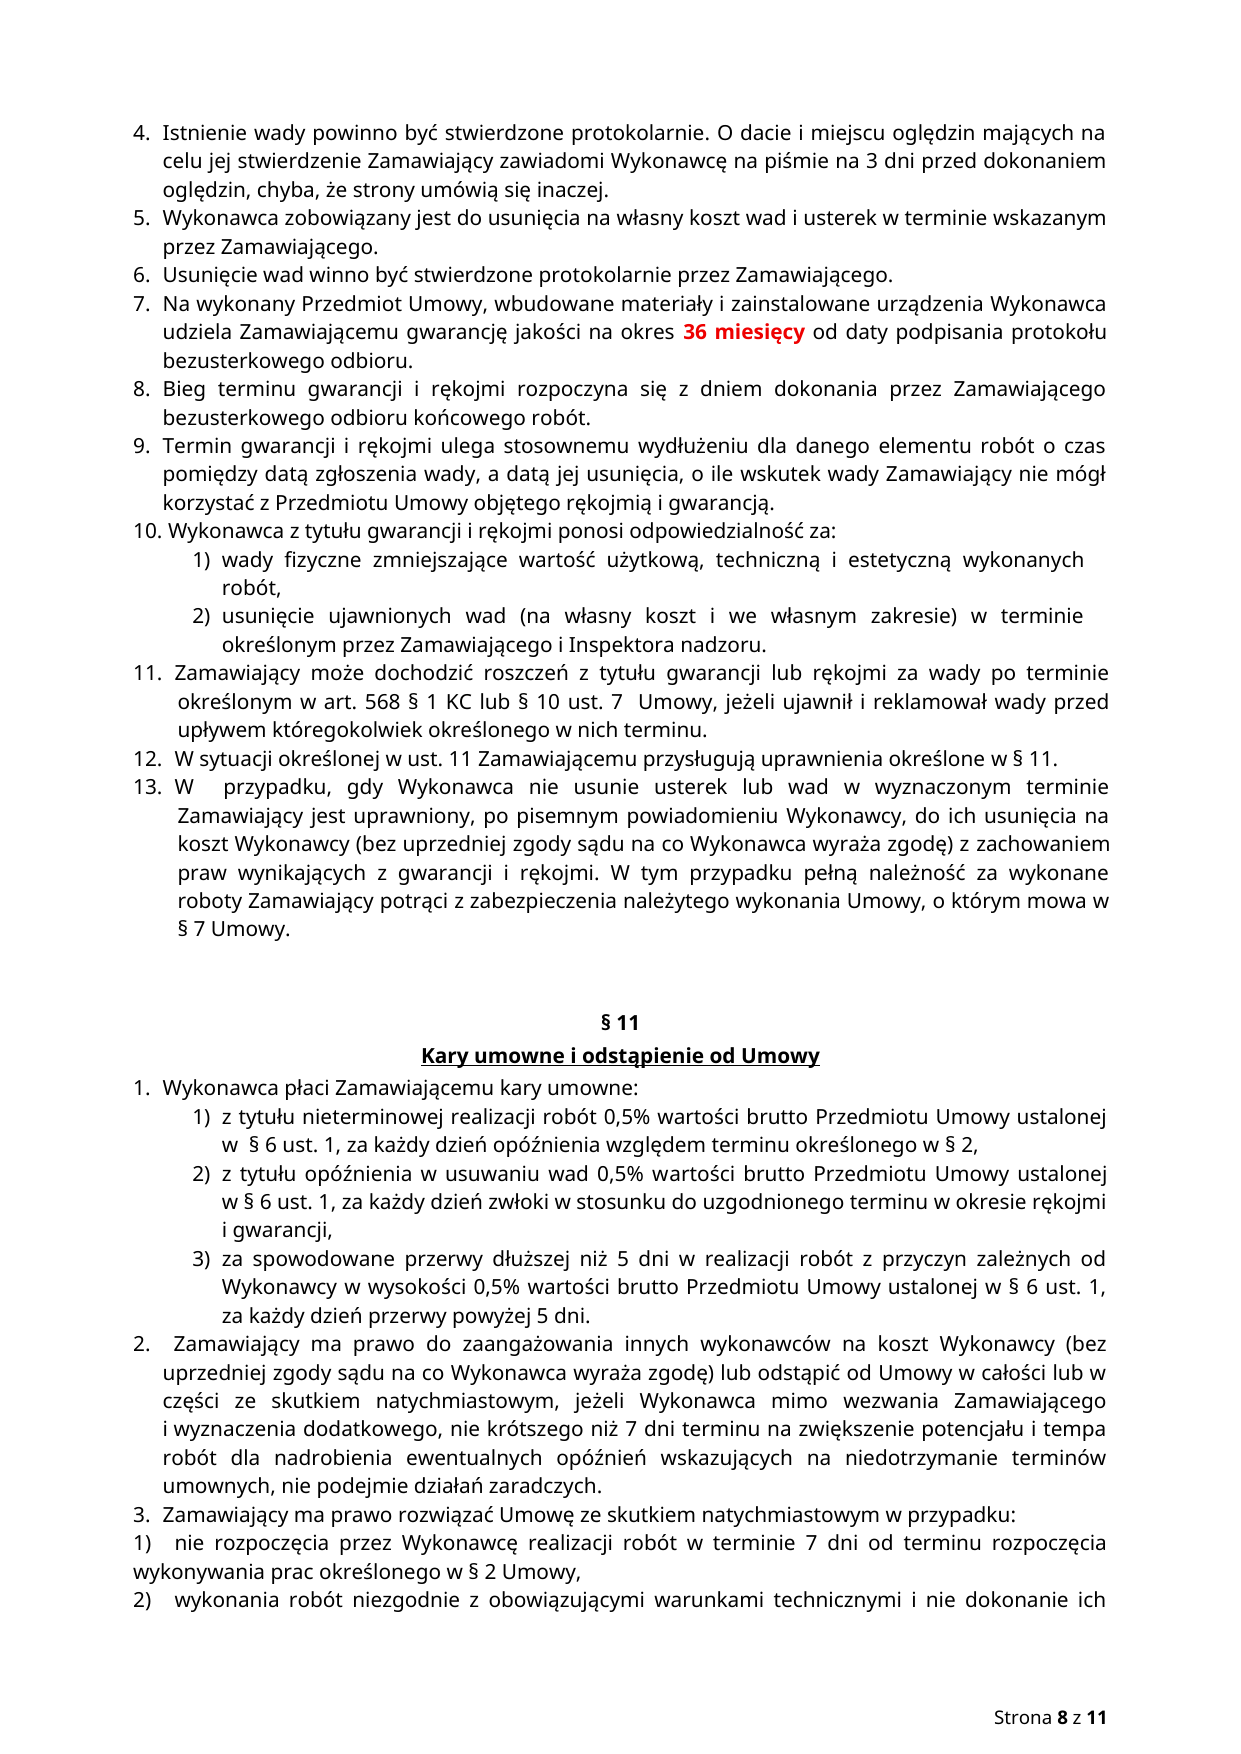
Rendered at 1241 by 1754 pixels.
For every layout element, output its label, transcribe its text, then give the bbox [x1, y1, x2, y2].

list z tytułu opóźnienia w usuwaniu wad 0,5% wartości brutto Przedmiotu Umowy ustalonej w § 6 ust. 1, za każdy dzień zwłoki w stosunku do uzgodnionego terminu w okresie rękojmi i gwarancji, [192, 1159, 1108, 1244]
list Na wykonany Przedmiot Umowy, wbudowane materiały i zainstalowane urządzenia Wykonawca udziela Zamawiającemu gwarancję jakości na okres 36 miesięcy od daty podpisania protokołu bezusterkowego odbioru. [133, 289, 1108, 374]
list usunięcie ujawnionych wad (na własny koszt i we własnym zakresie) w terminie określonym przez Zamawiającego i Inspektora nadzoru. [192, 602, 1085, 658]
list Wykonawca z tytułu gwarancji i rękojmi ponosi odpowiedzialność za: [133, 516, 1108, 545]
list za spowodowane przerwy dłuższej niż 5 dni w realizacji robót z przyczyn zależnych od Wykonawcy w wysokości 0,5% wartości brutto Przedmiotu Umowy ustalonej w § 6 ust. 1, za każdy dzień przerwy powyżej 5 dni. [192, 1244, 1108, 1329]
text § 11 [133, 1008, 1108, 1037]
list Zamawiający może dochodzić roszczeń z tytułu gwarancji lub rękojmi za wady po terminie określonym w art. 568 § 1 KC lub § 10 ust. 7 Umowy, jeżeli ujawnił i reklamował wady przed upływem któregokolwiek określonego w nich terminu. [133, 658, 1111, 744]
list wady fizyczne zmniejszające wartość użytkową, techniczną i estetyczną wykonanych robót, [192, 545, 1085, 602]
list Wykonawca zobowiązany jest do usunięcia na własny koszt wad i usterek w terminie wskazanym przez Zamawiającego. [133, 203, 1108, 260]
list Wykonawca płaci Zamawiającemu kary umowne: [133, 1073, 1108, 1102]
list W przypadku, gdy Wykonawca nie usunie usterek lub wad w wyznaczonym terminie Zamawiający jest uprawniony, po pisemnym powiadomieniu Wykonawcy, do ich usunięcia na koszt Wykonawcy (bez uprzedniej zgody sądu na co Wykonawca wyraża zgodę) z zachowaniem praw wynikających z gwarancji i rękojmi. W tym przypadku pełną należność za wykonane roboty Zamawiający potrąci z zabezpieczenia należytego wykonania Umowy, o którym mowa w § 7 Umowy. [133, 772, 1111, 943]
list W sytuacji określonej w ust. 11 Zamawiającemu przysługują uprawnienia określone w § 11. [133, 744, 1111, 772]
list Termin gwarancji i rękojmi ulega stosownemu wydłużeniu dla danego elementu robót o czas pomiędzy datą zgłoszenia wady, a datą jej usunięcia, o ile wskutek wady Zamawiający nie mógł korzystać z Przedmiotu Umowy objętego rękojmią i gwarancją. [133, 431, 1108, 516]
list Istnienie wady powinno być stwierdzone protokolarnie. O dacie i miejscu oględzin mających na celu jej stwierdzenie Zamawiający zawiadomi Wykonawcę na piśmie na 3 dni przed dokonaniem oględzin, chyba, że strony umówią się inaczej. [133, 118, 1108, 203]
list z tytułu nieterminowej realizacji robót 0,5% wartości brutto Przedmiotu Umowy ustalonej w § 6 ust. 1, za każdy dzień opóźnienia względem terminu określonego w § 2, [192, 1102, 1108, 1159]
text Kary umowne i odstąpienie od Umowy [133, 1041, 1108, 1069]
list nie rozpoczęcia przez Wykonawcę realizacji robót w terminie 7 dni od terminu rozpoczęcia wykonywania prac określonego w § 2 Umowy, [133, 1528, 1108, 1585]
list Usunięcie wad winno być stwierdzone protokolarnie przez Zamawiającego. [133, 260, 1108, 289]
list Bieg terminu gwarancji i rękojmi rozpoczyna się z dniem dokonania przez Zamawiającego bezusterkowego odbioru końcowego robót. [133, 374, 1108, 431]
list Zamawiający ma prawo do zaangażowania innych wykonawców na koszt Wykonawcy (bez uprzedniej zgody sądu na co Wykonawca wyraża zgodę) lub odstąpić od Umowy w całości lub w części ze skutkiem natychmiastowym, jeżeli Wykonawca mimo wezwania Zamawiającego i wyznaczenia dodatkowego, nie krótszego niż 7 dni terminu na zwiększenie potencjału i tempa robót dla nadrobienia ewentualnych opóźnień wskazujących na niedotrzymanie terminów umownych, nie podejmie działań zaradczych. [133, 1329, 1108, 1500]
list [133, 1585, 1108, 1614]
list Zamawiający ma prawo rozwiązać Umowę ze skutkiem natychmiastowym w przypadku: [133, 1500, 1108, 1528]
